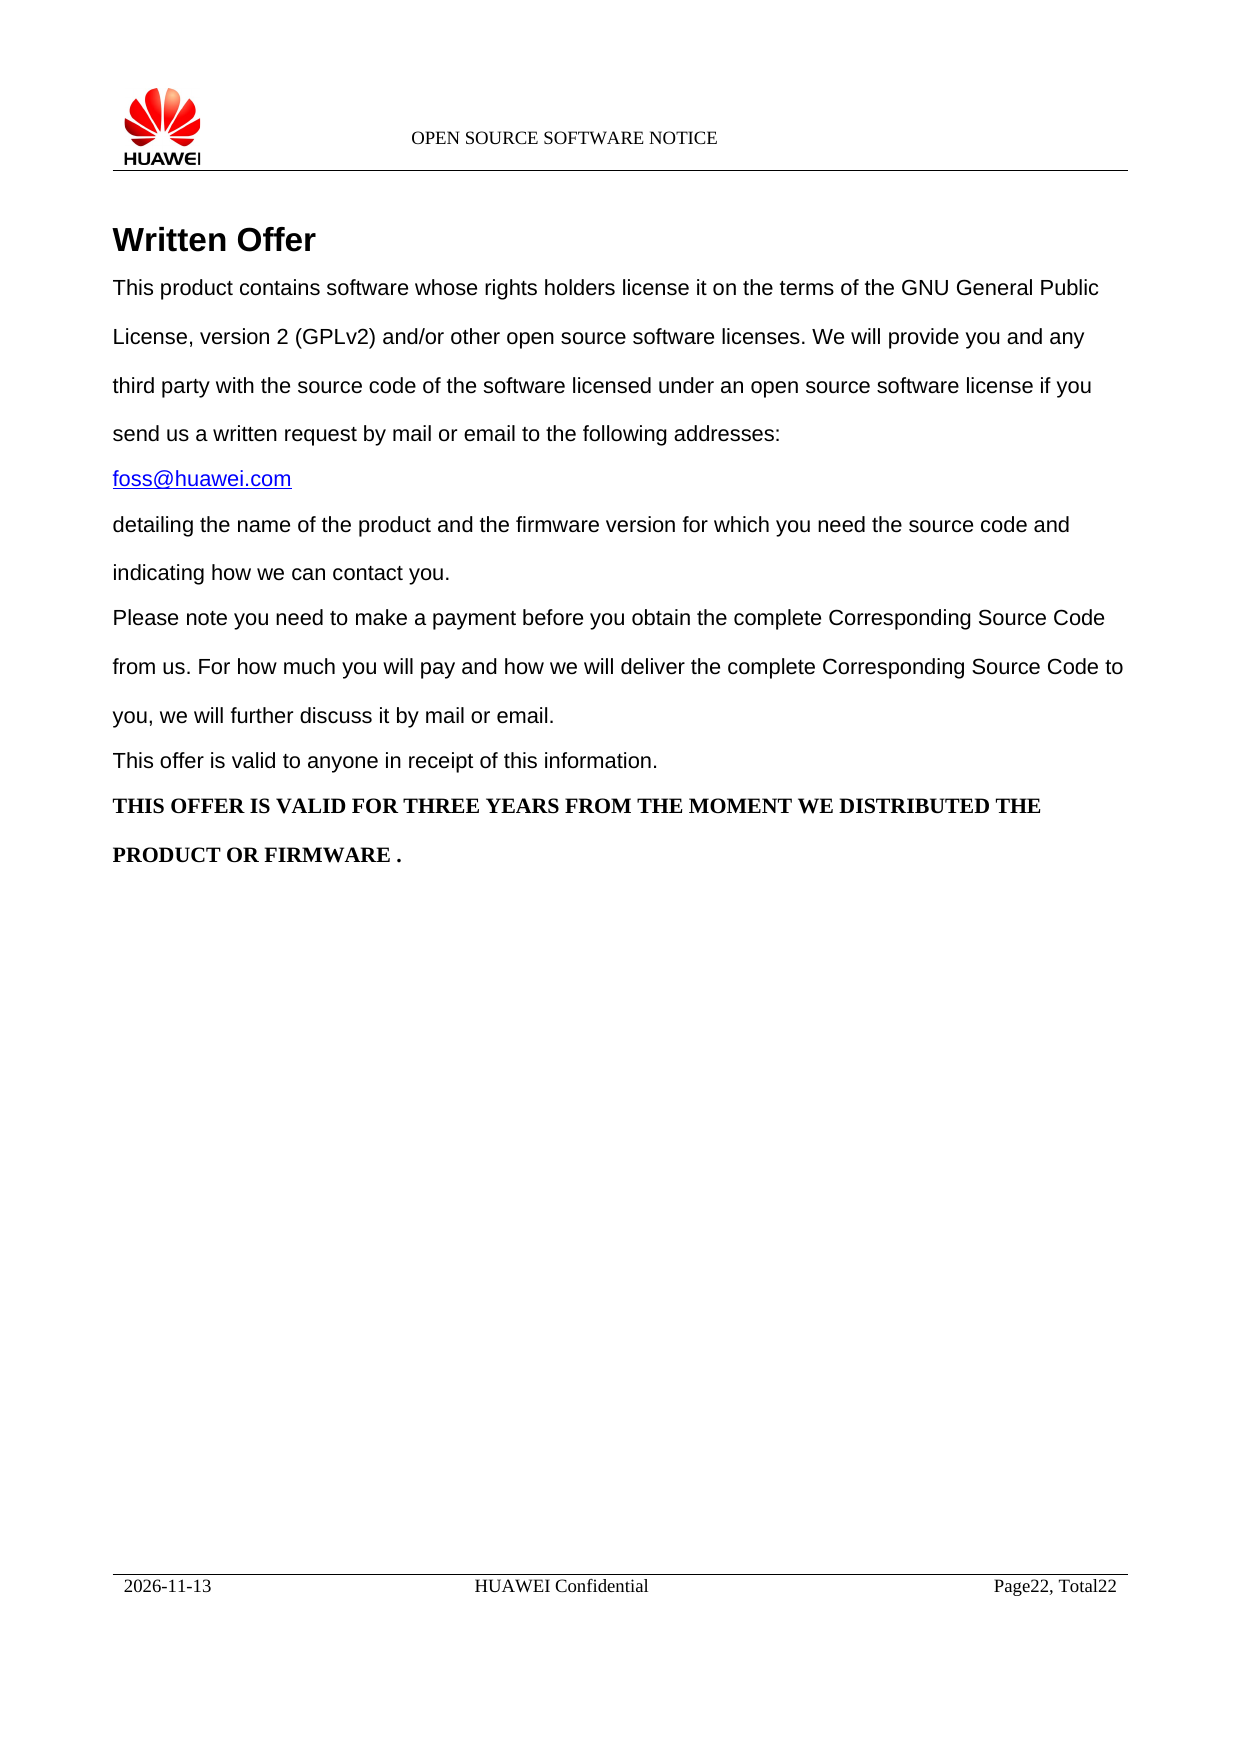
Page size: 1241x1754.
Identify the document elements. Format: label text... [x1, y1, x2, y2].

text Please note you need to make a payment before you obtain the complete Corresponding Source Code from us. For how much you will pay and how we will deliver the complete Corresponding Source Code to you, we will further discuss it by mail or email. [112, 602, 1128, 732]
text This offer is valid for three years from the moment we distributed the product or firmware . [112, 789, 1128, 871]
text This product contains software whose rights holders license it on the terms of the GNU General Public License, version 2 (GPLv2) and/or other open source software licenses. We will provide you and any third party with the source code of the software licensed under an open source software license if you send us a written request by mail or email to the following addresses: [112, 271, 1128, 450]
text This offer is valid to anyone in receipt of this information. [112, 744, 1128, 777]
text detailing the name of the product and the firmware version for which you need the source code and indicating how we can contact you. [112, 508, 1128, 589]
text foss@huawei.com [112, 463, 1128, 495]
text Written Offer [112, 206, 1128, 271]
picture [124, 88, 201, 165]
